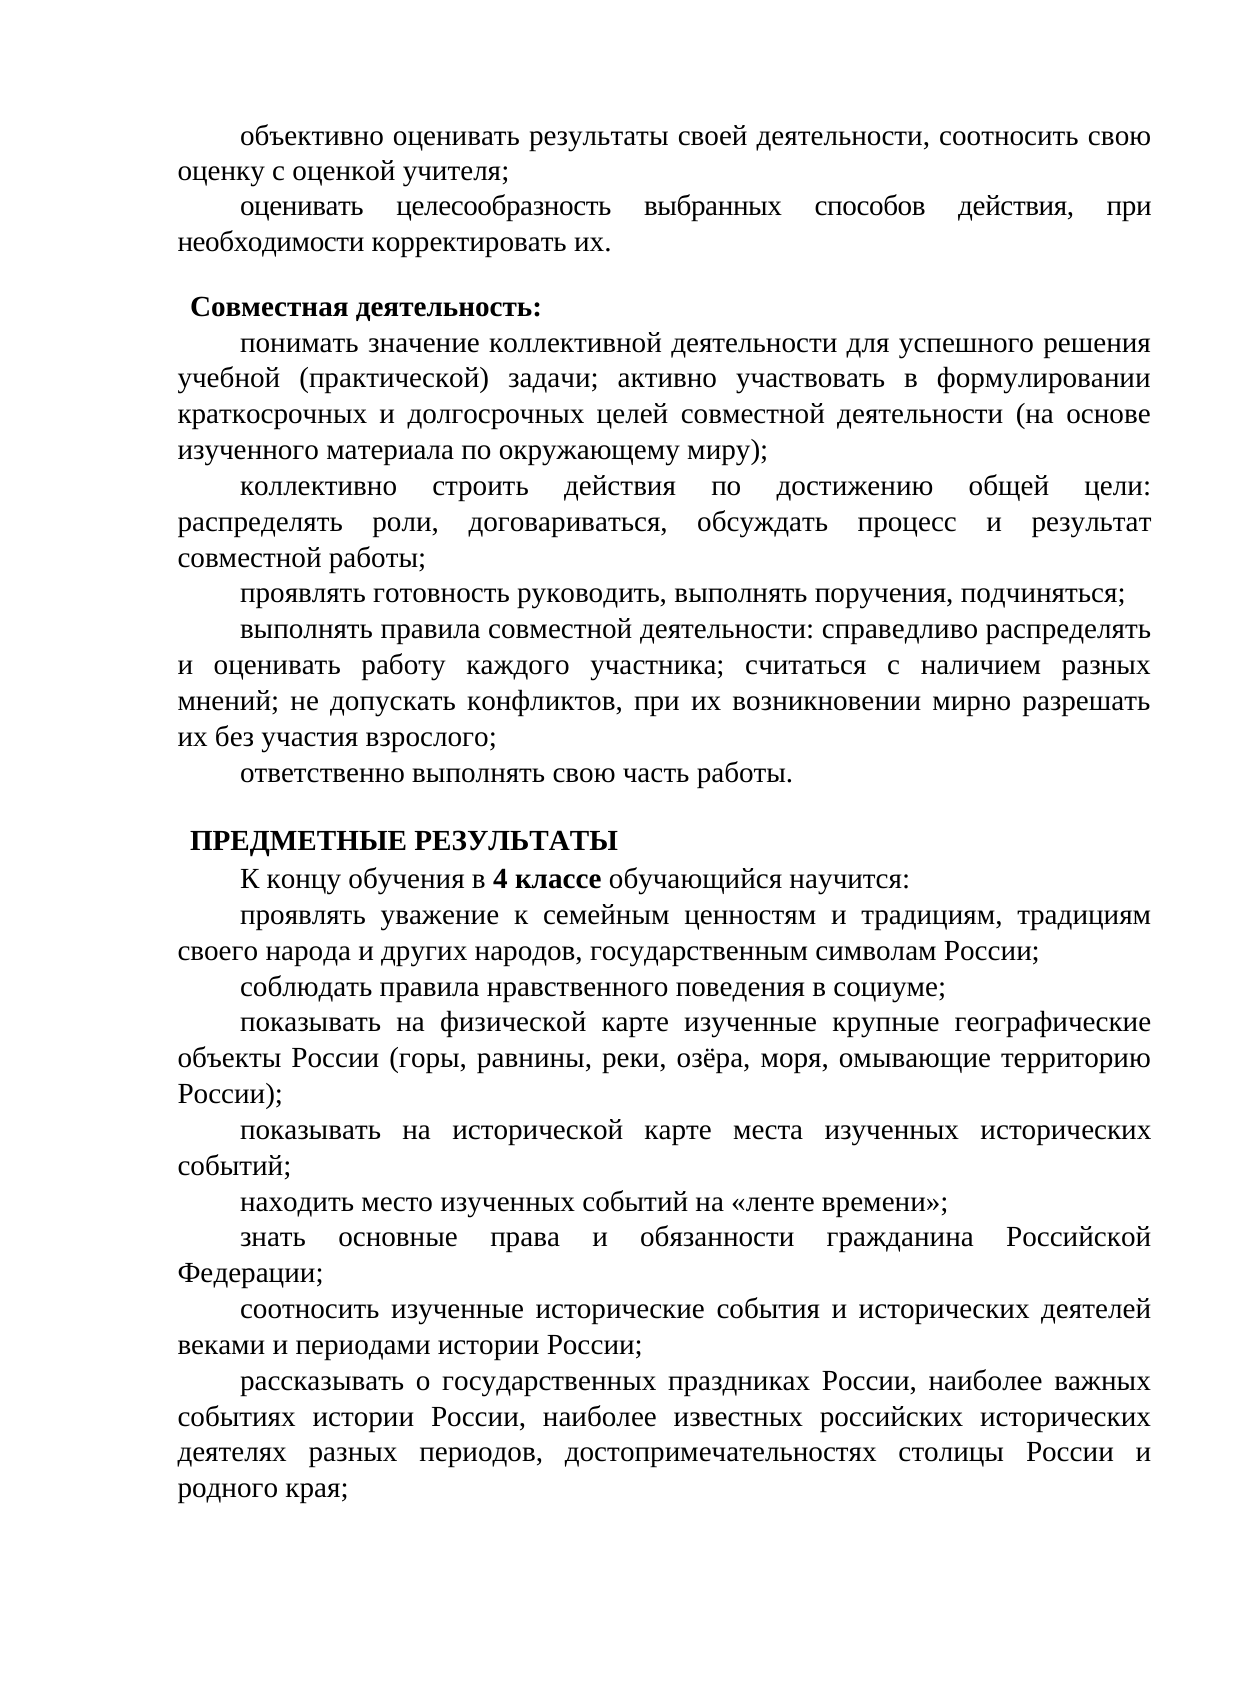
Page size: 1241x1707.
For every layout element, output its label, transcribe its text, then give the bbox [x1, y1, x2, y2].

text находить место изученных событий на «ленте времени»; [177, 1184, 1152, 1217]
text ответственно выполнять свою часть работы. [177, 755, 1152, 788]
text выполнять правила совместной деятельности: справедливо распределять и оценивать работу каждого участника; считаться с наличием разных мнений; не допускать конфликтов, при их возникновении мирно разрешать их без участия взрослого; [177, 611, 1152, 752]
text соотносить изученные исторические события и исторических деятелей веками и периодами истории России; [177, 1291, 1152, 1361]
text К концу обучения в 4 классе обучающийся научится: [177, 861, 1152, 895]
text Совместная деятельность: [190, 289, 1152, 322]
text показывать на физической карте изученные крупные географические объекты России (горы, равнины, реки, озёра, моря, омывающие территорию России); [177, 1004, 1152, 1110]
text оценивать целесообразность выбранных способов действия, при необходимости корректировать их. [177, 188, 1152, 257]
text рассказывать о государственных праздниках России, наиболее важных событиях истории России, наиболее известных российских исторических деятелях разных периодов, достопримечательностях столицы России и родного края; [177, 1363, 1152, 1504]
text понимать значение коллективной деятельности для успешного решения учебной (практической) задачи; активно участвовать в формулировании краткосрочных и долгосрочных целей совместной деятельности (на основе изученного материала по окружающему миру); [177, 325, 1152, 466]
text знать основные права и обязанности гражданина Российской Федерации; [177, 1219, 1152, 1289]
text соблюдать правила нравственного поведения в социуме; [177, 969, 1152, 1002]
text объективно оценивать результаты своей деятельности, соотносить свою оценку с оценкой учителя; [177, 118, 1152, 187]
text проявлять уважение к семейным ценностям и традициям, традициям своего народа и других народов, государственным символам России; [177, 897, 1152, 966]
text ПРЕДМЕТНЫЕ РЕЗУЛЬТАТЫ [190, 823, 1152, 856]
text коллективно строить действия по достижению общей цели: распределять роли, договариваться, обсуждать процесс и результат совместной работы; [177, 468, 1152, 573]
text показывать на исторической карте места изученных исторических событий; [177, 1112, 1152, 1181]
text проявлять готовность руководить, выполнять поручения, подчиняться; [177, 576, 1152, 609]
